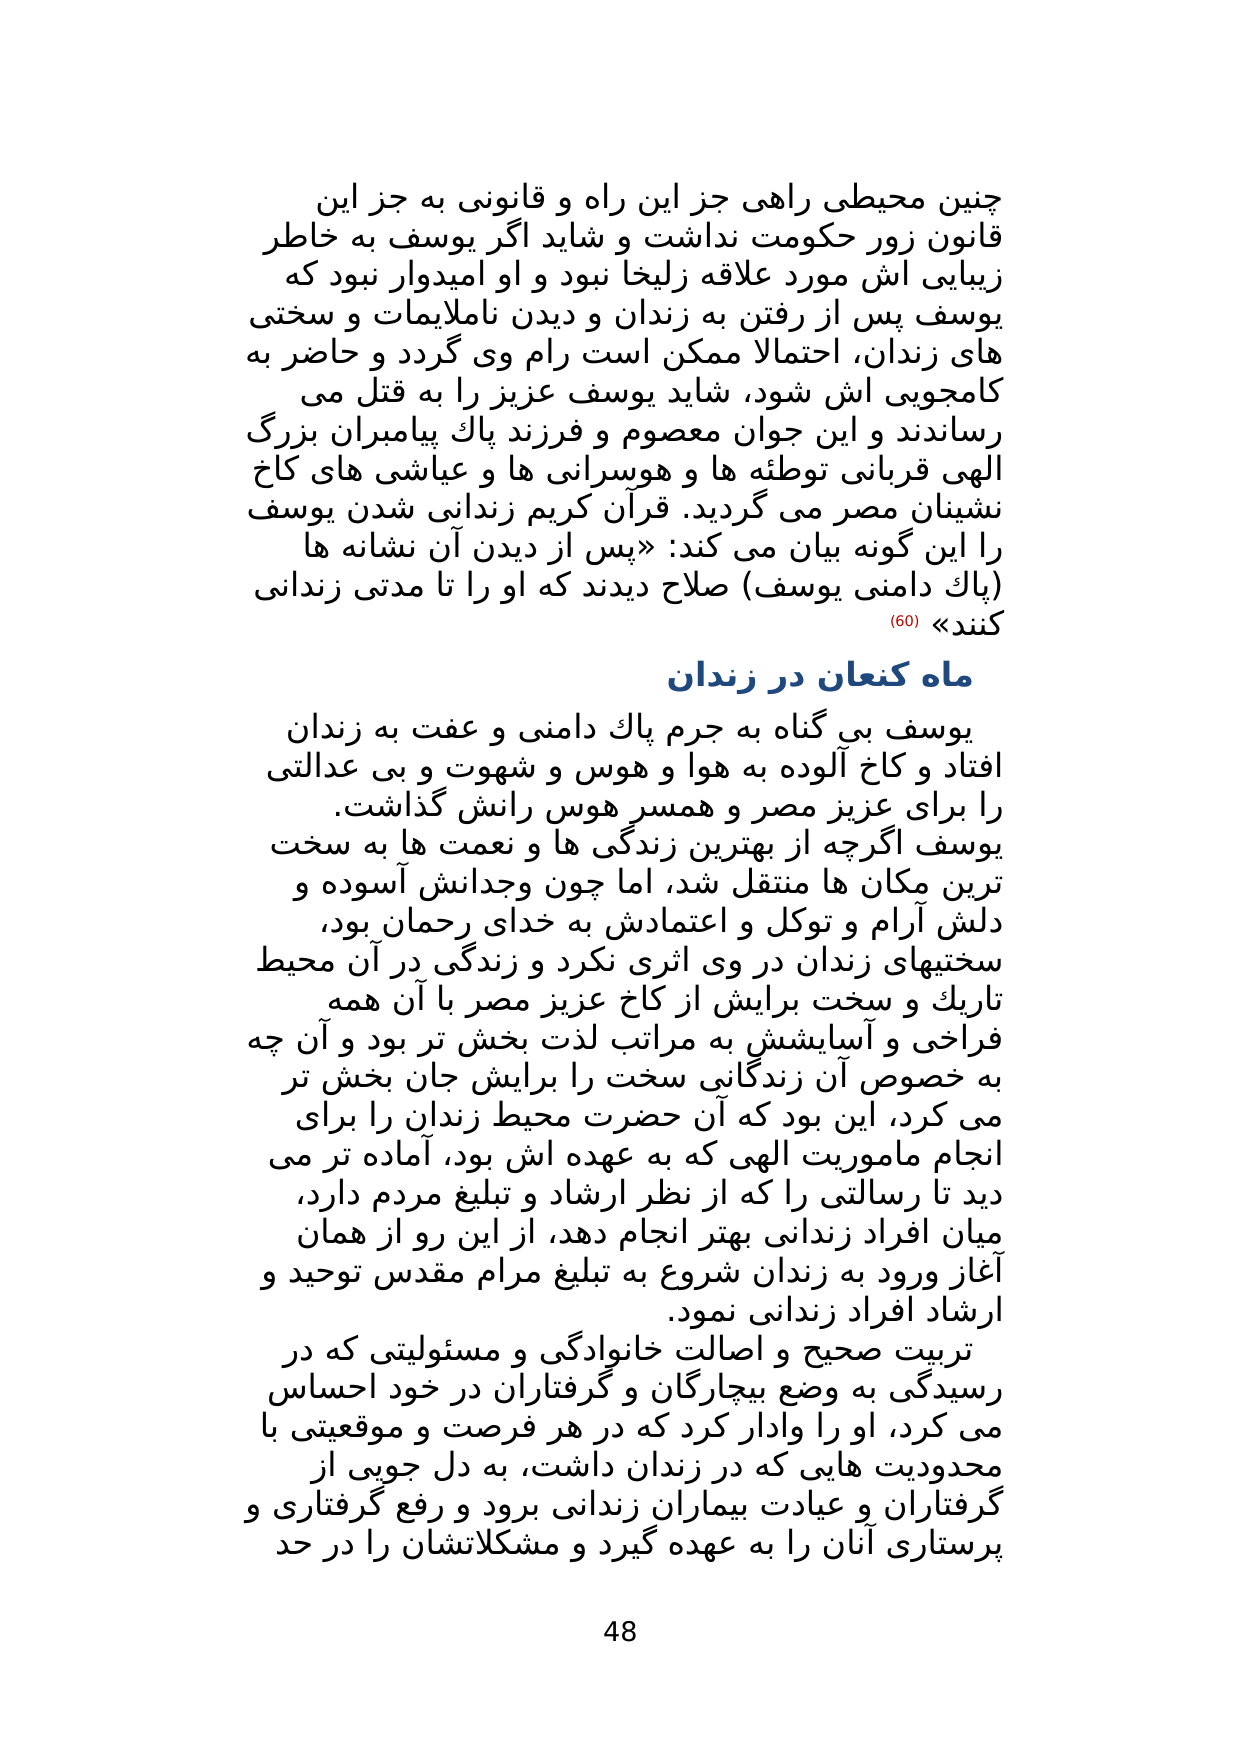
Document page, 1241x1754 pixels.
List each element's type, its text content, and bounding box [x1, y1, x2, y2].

subtitle ماه كنعان در زندان [236, 656, 1004, 695]
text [236, 1329, 1004, 1562]
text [236, 177, 1004, 643]
text يوسف بى گناه به جرم پاك دامنى و عفت به زندان افتاد و كاخ آلوده به هوا و هوس و شهوت و بى عدالتى را براى عزيز مصر و همسر هوس رانش گذاشت. يوسف اگرچه از بهترين زندگى ها و نعمت ها به سخت ترين مكان ها منتقل شد، اما چون وجدانش آسوده و دلش آرام و توكل و اعتمادش به خداى رحمان بود، سختيهاى زندان در وى اثرى نكرد و زندگى در آن محيط تاريك و سخت برايش از كاخ عزيز مصر با آن همه فراخى و آسايشش به مراتب لذت بخش تر بود و آن چه به خصوص آن زندگانى سخت را برايش جان بخش تر مى كرد، اين بود كه آن حضرت محيط زندان را براى انجام ماموريت الهى كه به عهده اش بود، آماده تر مى ديد تا رسالتى را كه از نظر ارشاد و تبليغ مردم دارد، ميان افراد زندانى بهتر انجام دهد، از اين رو از همان آغاز ورود به زندان شروع به تبليغ مرام مقدس توحيد و ارشاد افراد زندانى نمود. [236, 707, 1004, 1329]
